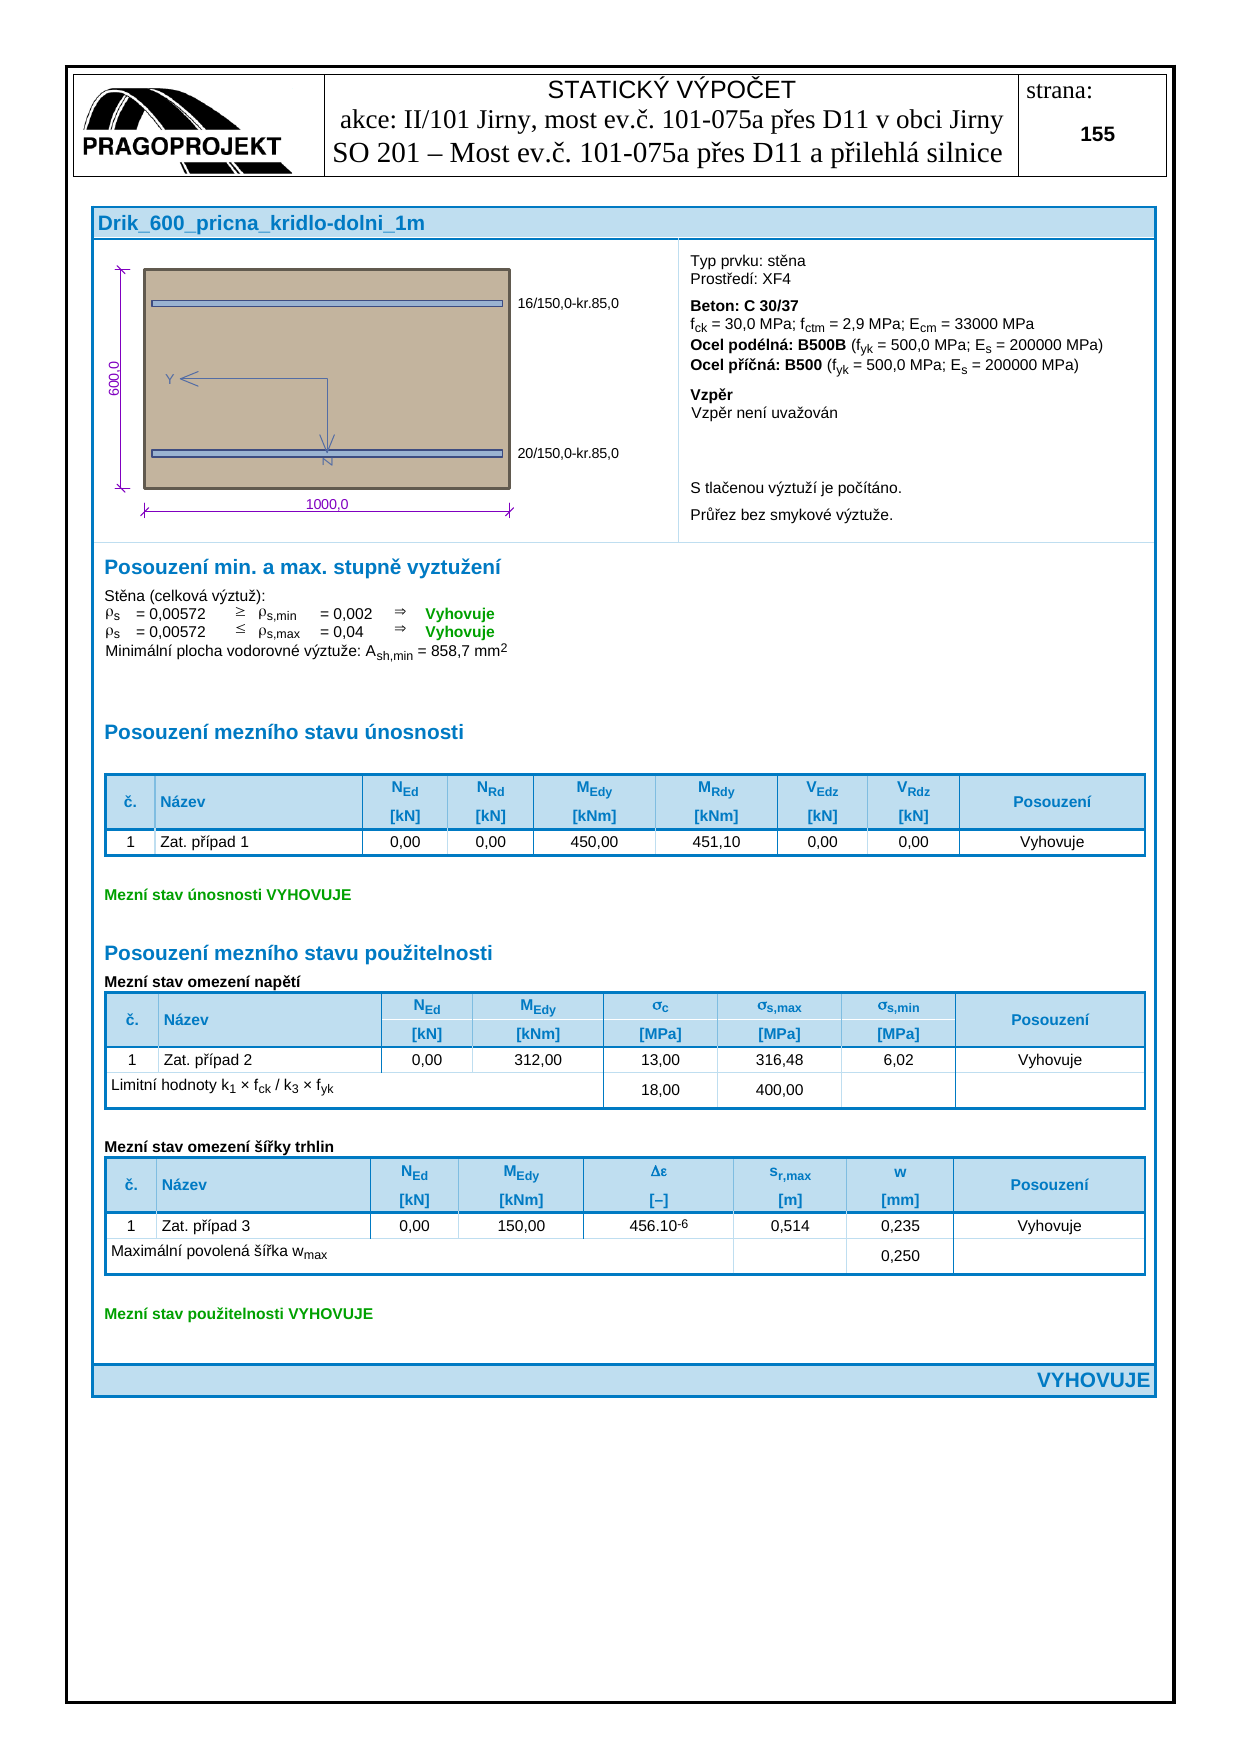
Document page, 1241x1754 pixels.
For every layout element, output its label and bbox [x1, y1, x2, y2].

picture [82, 88, 293, 174]
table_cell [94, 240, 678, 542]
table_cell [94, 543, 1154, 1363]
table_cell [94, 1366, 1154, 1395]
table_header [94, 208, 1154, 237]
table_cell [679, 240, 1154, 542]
